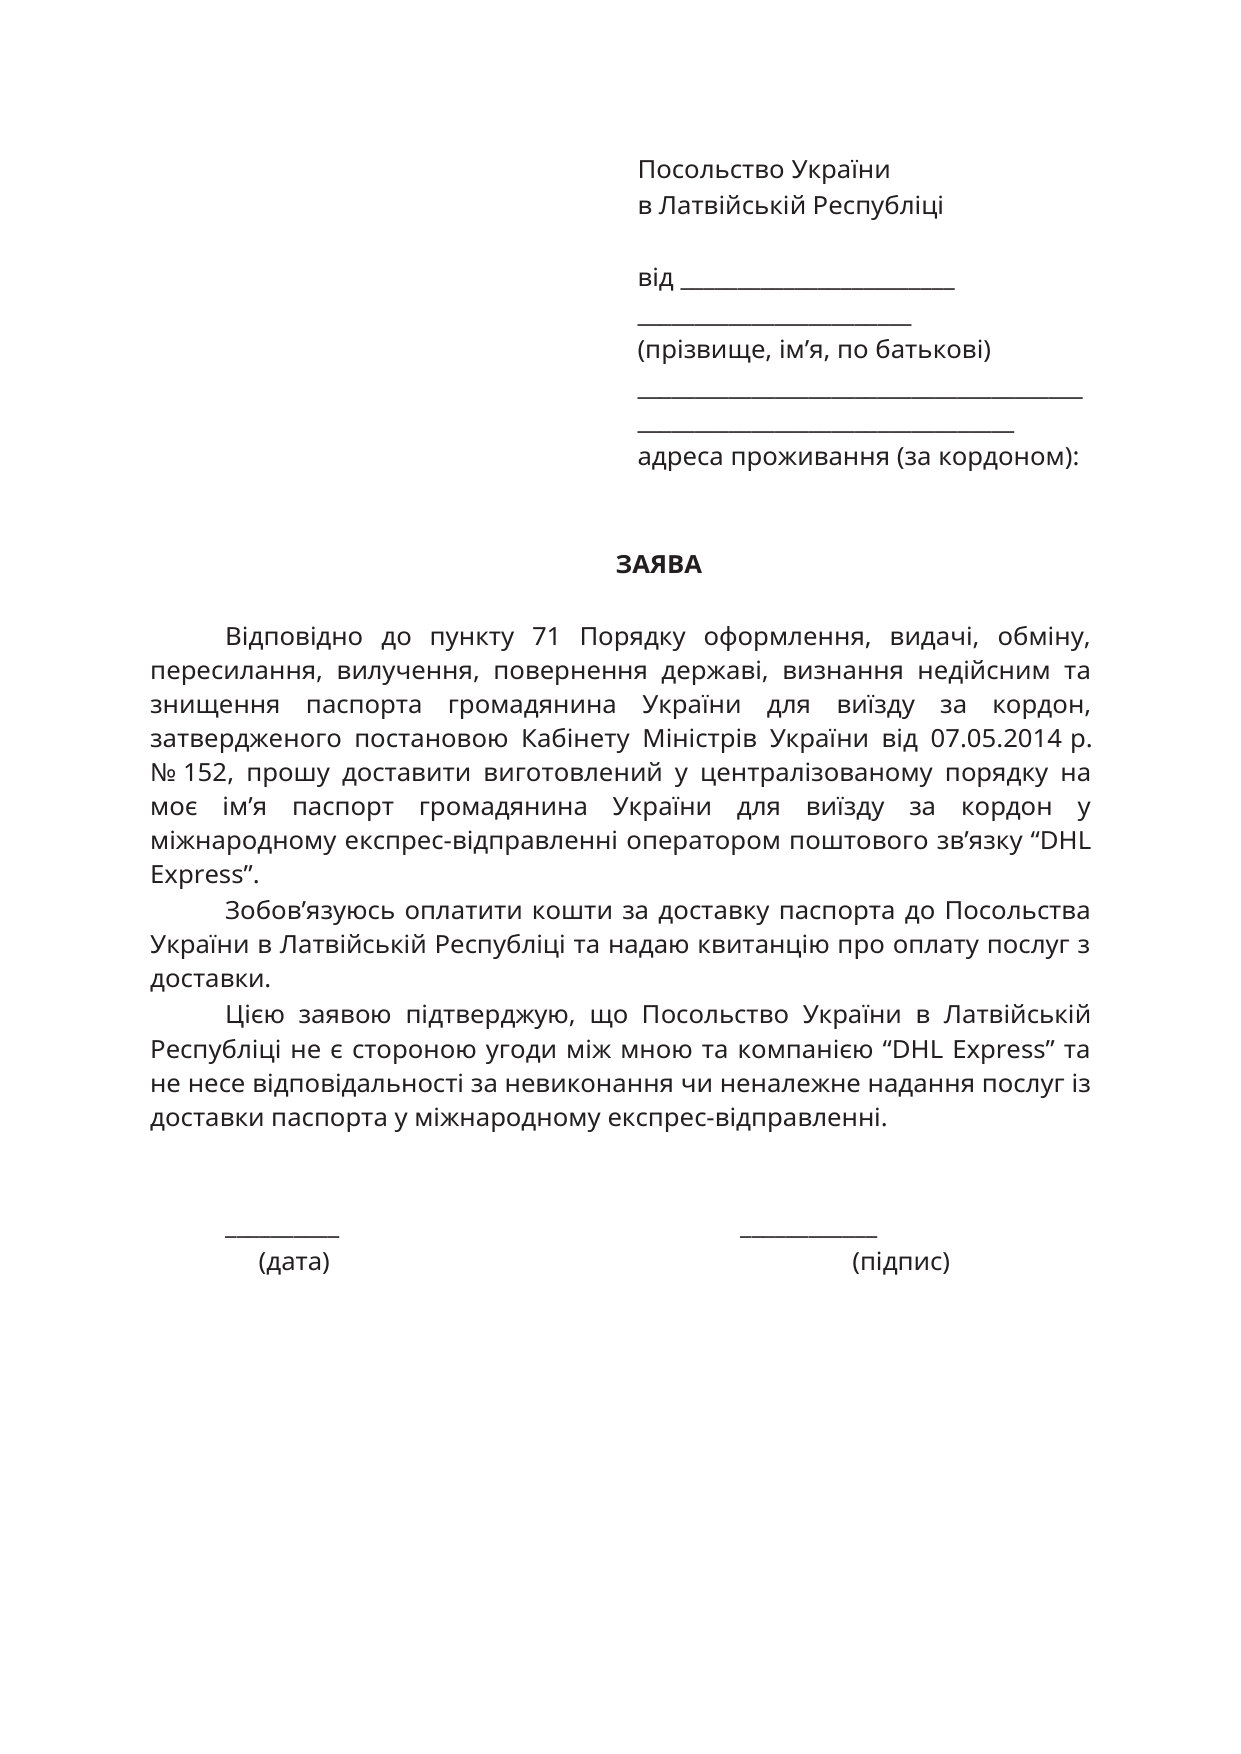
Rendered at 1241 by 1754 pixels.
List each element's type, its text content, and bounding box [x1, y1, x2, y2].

text ЗАЯВА [150, 546, 1092, 581]
text __________ ____________ [150, 1207, 1092, 1242]
text ________________________ [637, 296, 1092, 330]
text в Латвійській Республіці [637, 188, 1092, 222]
text від ________________________ [637, 260, 1092, 294]
text ________________________________________________________________________ [637, 368, 1092, 436]
text Цією заявою підтверджую, що Посольство України в Латвійській Республіці не є стороною угоди між мною та компанією “DHL Express” та не несе відповідальності за невиконання чи неналежне надання послуг із доставки паспорта у міжнародному експрес-відправленні. [150, 997, 1092, 1133]
text (дата) (підпис) [150, 1243, 1092, 1278]
text (прізвище, ім’я, по батькові) [637, 332, 1092, 366]
text Зобов’язуюсь оплатити кошти за доставку паспорта до Посольства України в Латвійській Республіці та надаю квитанцію про оплату послуг з доставки. [150, 893, 1092, 995]
text адреса проживання (за кордоном): [637, 438, 1092, 472]
text Посольство України [637, 152, 1092, 186]
text Відповідно до пункту 71 Порядку оформлення, видачі, обміну, пересилання, вилучення, повернення державі, визнання недійсним та знищення паспорта громадянина України для виїзду за кордон, затвердженого постановою Кабінету Міністрів України від 07.05.2014 р. № 152, прошу доставити виготовлений у централізованому порядку на моє ім’я паспорт громадянина України для виїзду за кордон у міжнародному експрес-відправленні оператором поштового зв’язку “DHL Express”. [150, 618, 1092, 891]
